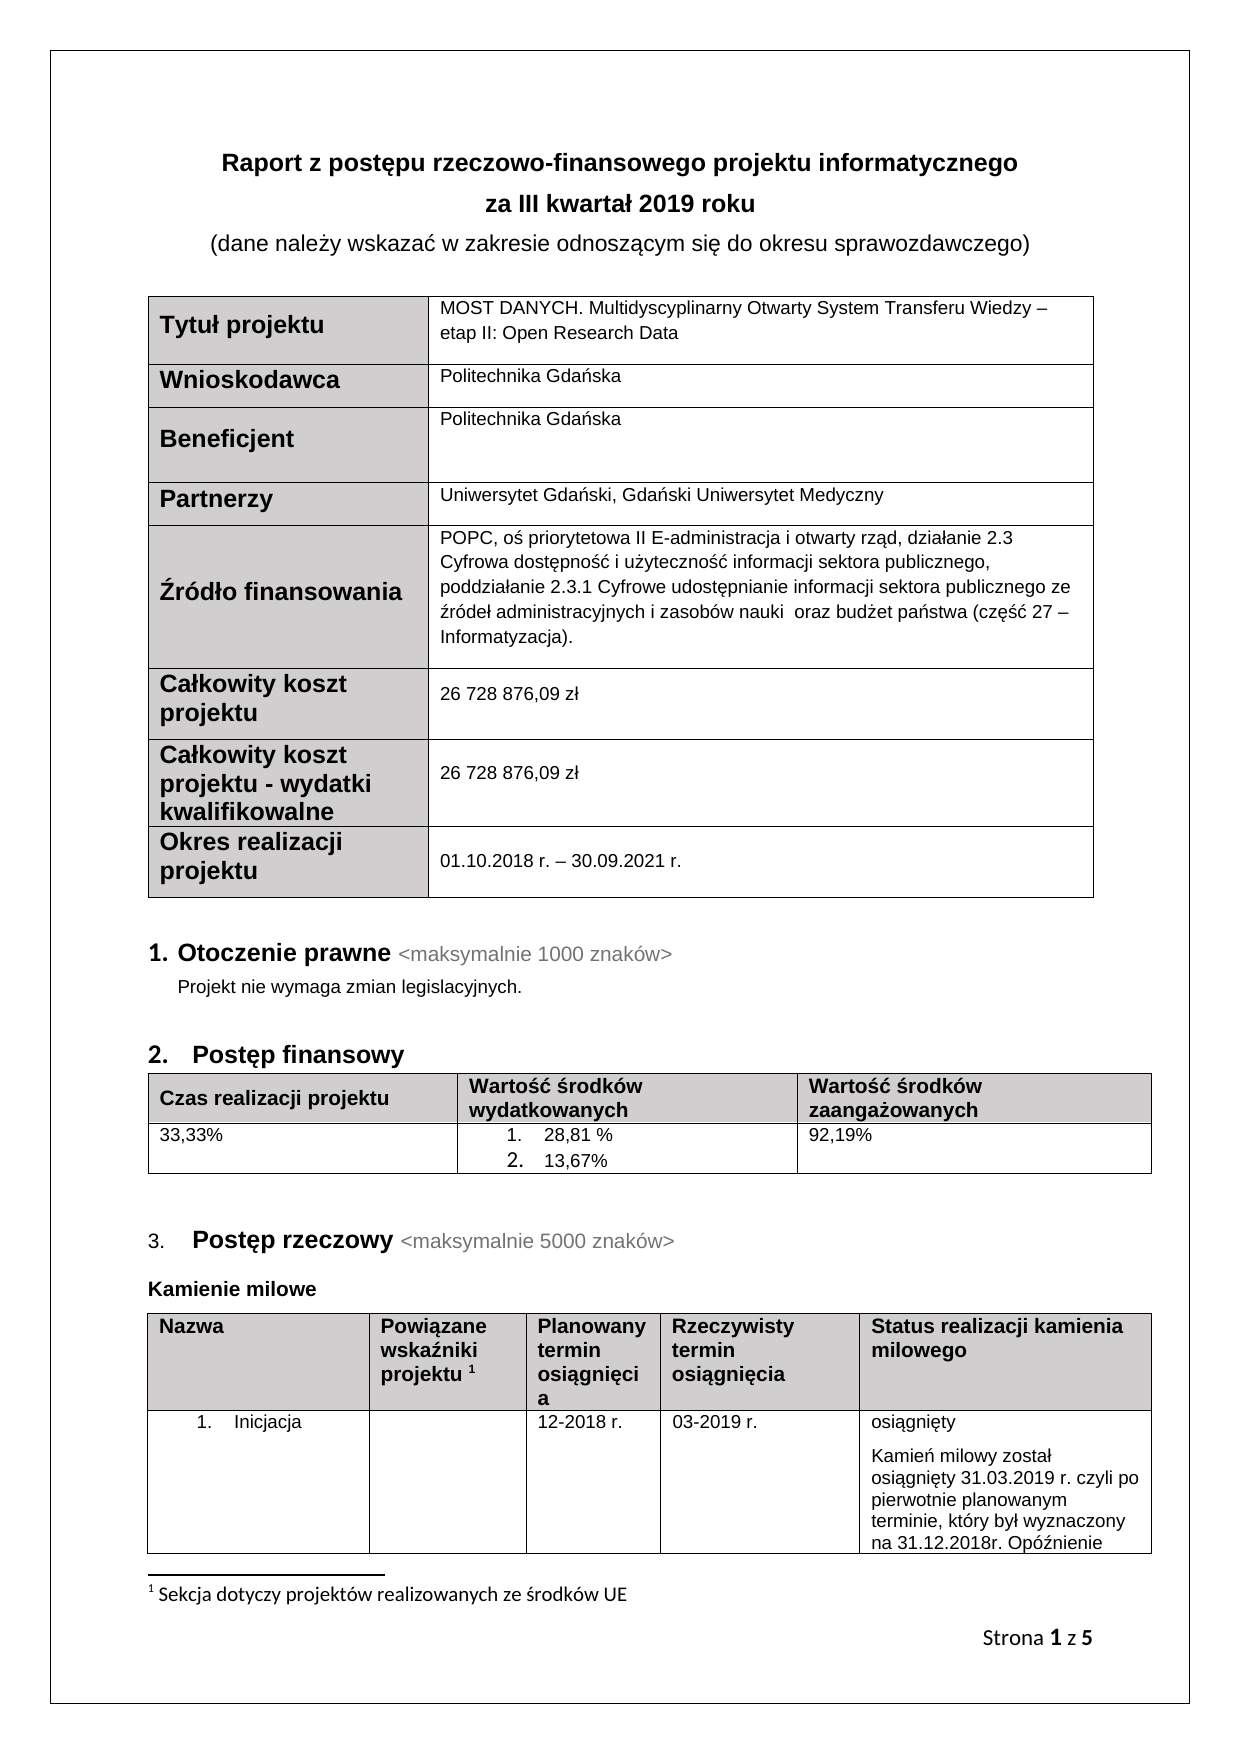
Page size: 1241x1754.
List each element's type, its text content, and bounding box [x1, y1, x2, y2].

table_cell 03-2019 r. [661, 1411, 859, 1553]
subtitle Postęp rzeczowy <maksymalnie 5000 znaków> [148, 1225, 1093, 1254]
table_cell 92,19% [798, 1124, 1151, 1173]
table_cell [860, 1411, 1151, 1553]
table_cell [370, 1411, 526, 1553]
subtitle za III kwartał 2019 roku [148, 189, 1093, 217]
table_cell Partnerzy [149, 483, 428, 525]
table_cell Politechnika Gdańska [429, 408, 1093, 482]
table_header Nazwa [148, 1314, 369, 1410]
table_header Wartość środków wydatkowanych [458, 1074, 797, 1122]
table_header Planowany termin osiągnięcia [527, 1314, 660, 1410]
table_cell Uniwersytet Gdański, Gdański Uniwersytet Medyczny [429, 483, 1093, 525]
text Kamienie milowe [148, 1277, 1093, 1301]
table_header Wartość środków zaangażowanych [798, 1074, 1151, 1122]
table_header Czas realizacji projektu [149, 1074, 457, 1122]
subtitle Projekt nie wymaga zmian legislacyjnych. [148, 975, 1093, 997]
table_header Tytuł projektu [149, 297, 428, 364]
subtitle Otoczenie prawne <maksymalnie 1000 znaków> [148, 936, 1063, 969]
subtitle Postęp finansowy [148, 1037, 1093, 1070]
table_cell Całkowity koszt projektu [149, 669, 428, 739]
table_cell Źródło finansowania [149, 526, 428, 668]
text (dane należy wskazać w zakresie odnoszącym się do okresu sprawozdawczego) [148, 230, 1093, 256]
table_cell POPC, oś priorytetowa II E-administracja i otwarty rząd, działanie 2.3 Cyfrowa dostępność i użyteczność informacji sektora publicznego, poddziałanie 2.3.1 Cyfrowe udostępnianie informacji sektora publicznego ze źródeł administracyjnych i zasobów nauki oraz budżet państwa (część 27 – Informatyzacja). [429, 526, 1093, 668]
table_header MOST DANYCH. Multidyscyplinarny Otwarty System Transferu Wiedzy – etap II: Open Research Data [429, 297, 1093, 364]
table_cell Wnioskodawca [149, 365, 428, 407]
table_cell 26 728 876,09 zł [429, 669, 1093, 739]
table_header Rzeczywisty termin osiągnięcia [661, 1314, 859, 1410]
table_cell 33,33% [149, 1124, 457, 1173]
table_cell 26 728 876,09 zł [429, 740, 1093, 826]
table_cell 28,81 % 13,67% [458, 1124, 797, 1173]
table_cell 12-2018 r. [527, 1411, 660, 1553]
table_cell 01.10.2018 r. – 30.09.2021 r. [429, 827, 1093, 897]
table_header Status realizacji kamienia milowego [860, 1314, 1151, 1410]
table_cell Okres realizacji projektu [149, 827, 428, 897]
table_header Powiązane wskaźniki projektu [370, 1314, 526, 1410]
table_cell Inicjacja [148, 1411, 369, 1553]
subtitle Raport z postępu rzeczowo-finansowego projektu informatycznego [148, 147, 1093, 176]
table_cell Beneficjent [149, 408, 428, 482]
table_cell Politechnika Gdańska [429, 365, 1093, 407]
table_cell Całkowity koszt projektu - wydatki kwalifikowalne [149, 740, 428, 826]
